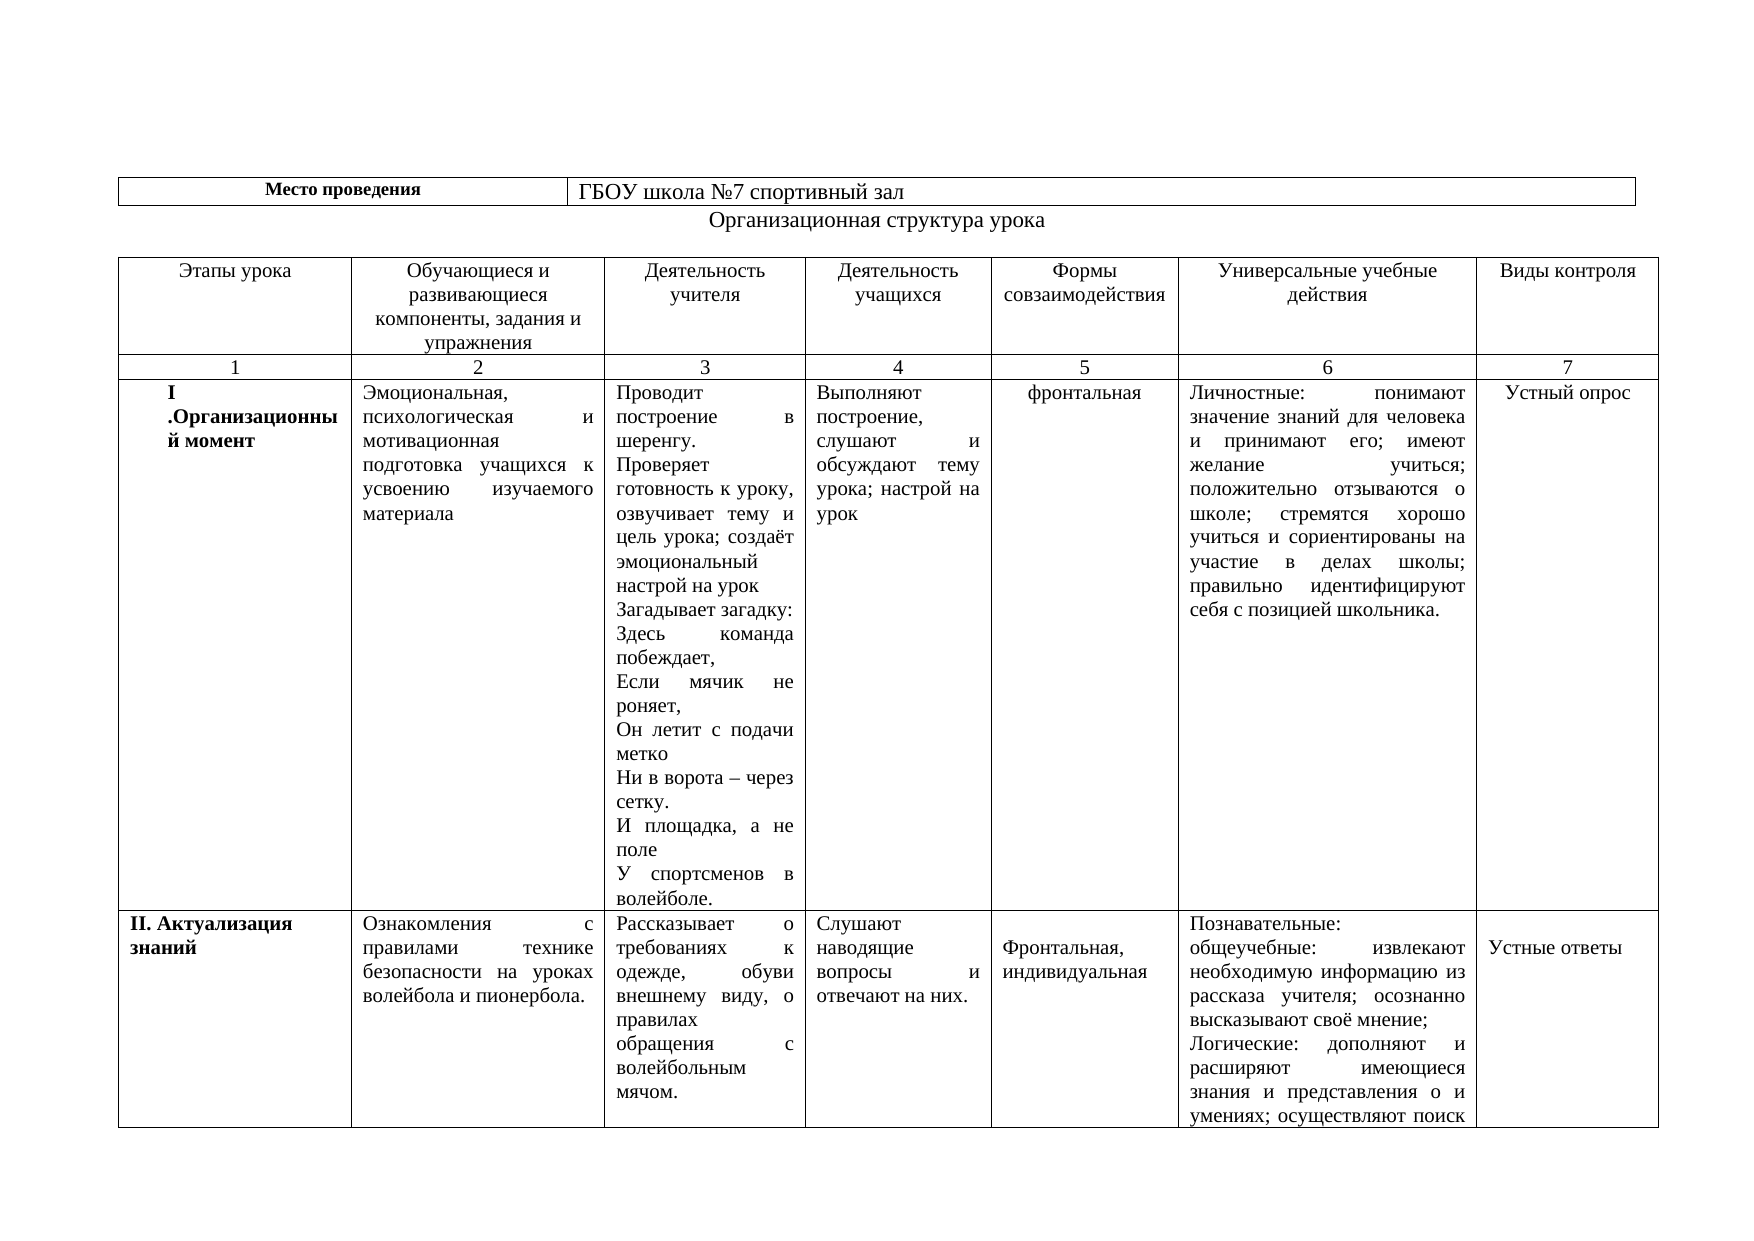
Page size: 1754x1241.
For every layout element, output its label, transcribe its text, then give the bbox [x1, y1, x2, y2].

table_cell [992, 911, 1178, 1127]
table_header Формы совзаимодействия [992, 258, 1178, 354]
table_cell 3 [605, 355, 805, 379]
table_cell Личностные: понимают значение знаний для человека и принимают его; имеют желание учиться; положительно отзываются о школе; стремятся хорошо учиться и сориентированы на участие в делах школы; правильно идентифицируют себя с позицией школьника. [1179, 380, 1476, 909]
table_header Виды контроля [1477, 258, 1658, 354]
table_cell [605, 911, 805, 1127]
table_cell ГБОУ школа №7 спортивный зал [568, 178, 1635, 204]
table_cell 4 [806, 355, 991, 379]
table_cell фронтальная [992, 380, 1178, 909]
table_header Универсальные учебные действия [1179, 258, 1476, 354]
table_cell Проводит построение в шеренгу. Проверяет готовность к уроку, озвучивает тему и цель урока; создаёт эмоциональный настрой на урок Загадывает загадку: Здесь команда побеждает, Если мячик не роняет, Он летит с подачи метко Ни в ворота – через сетку. И площадка, а не поле У спортсменов в волейболе. [605, 380, 805, 909]
table_cell 2 [352, 355, 604, 379]
table_cell 6 [1179, 355, 1476, 379]
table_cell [352, 911, 604, 1127]
table_cell Эмоциональная, психологическая и мотивационная подготовка учащихся к усвоению изучаемого материала [352, 380, 604, 909]
table_cell Устный опрос [1477, 380, 1658, 909]
table_header Деятельность учителя [605, 258, 805, 354]
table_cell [1179, 911, 1476, 1127]
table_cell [1477, 911, 1658, 1127]
table_header Обучающиеся и развивающиеся компоненты, задания и упражнения [352, 258, 604, 354]
table_cell 5 [992, 355, 1178, 379]
table_cell Место проведения [119, 178, 567, 204]
table_header Деятельность учащихся [806, 258, 991, 354]
text Организационная структура урока [118, 206, 1636, 232]
table_cell Выполняют построение, слушают и обсуждают тему урока; настрой на урок [806, 380, 991, 909]
table_cell 7 [1477, 355, 1658, 379]
table_cell 1 [119, 355, 351, 379]
table_cell I.Организационный момент [119, 380, 351, 909]
table_header Этапы урока [119, 258, 351, 354]
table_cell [806, 911, 991, 1127]
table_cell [119, 911, 351, 1127]
